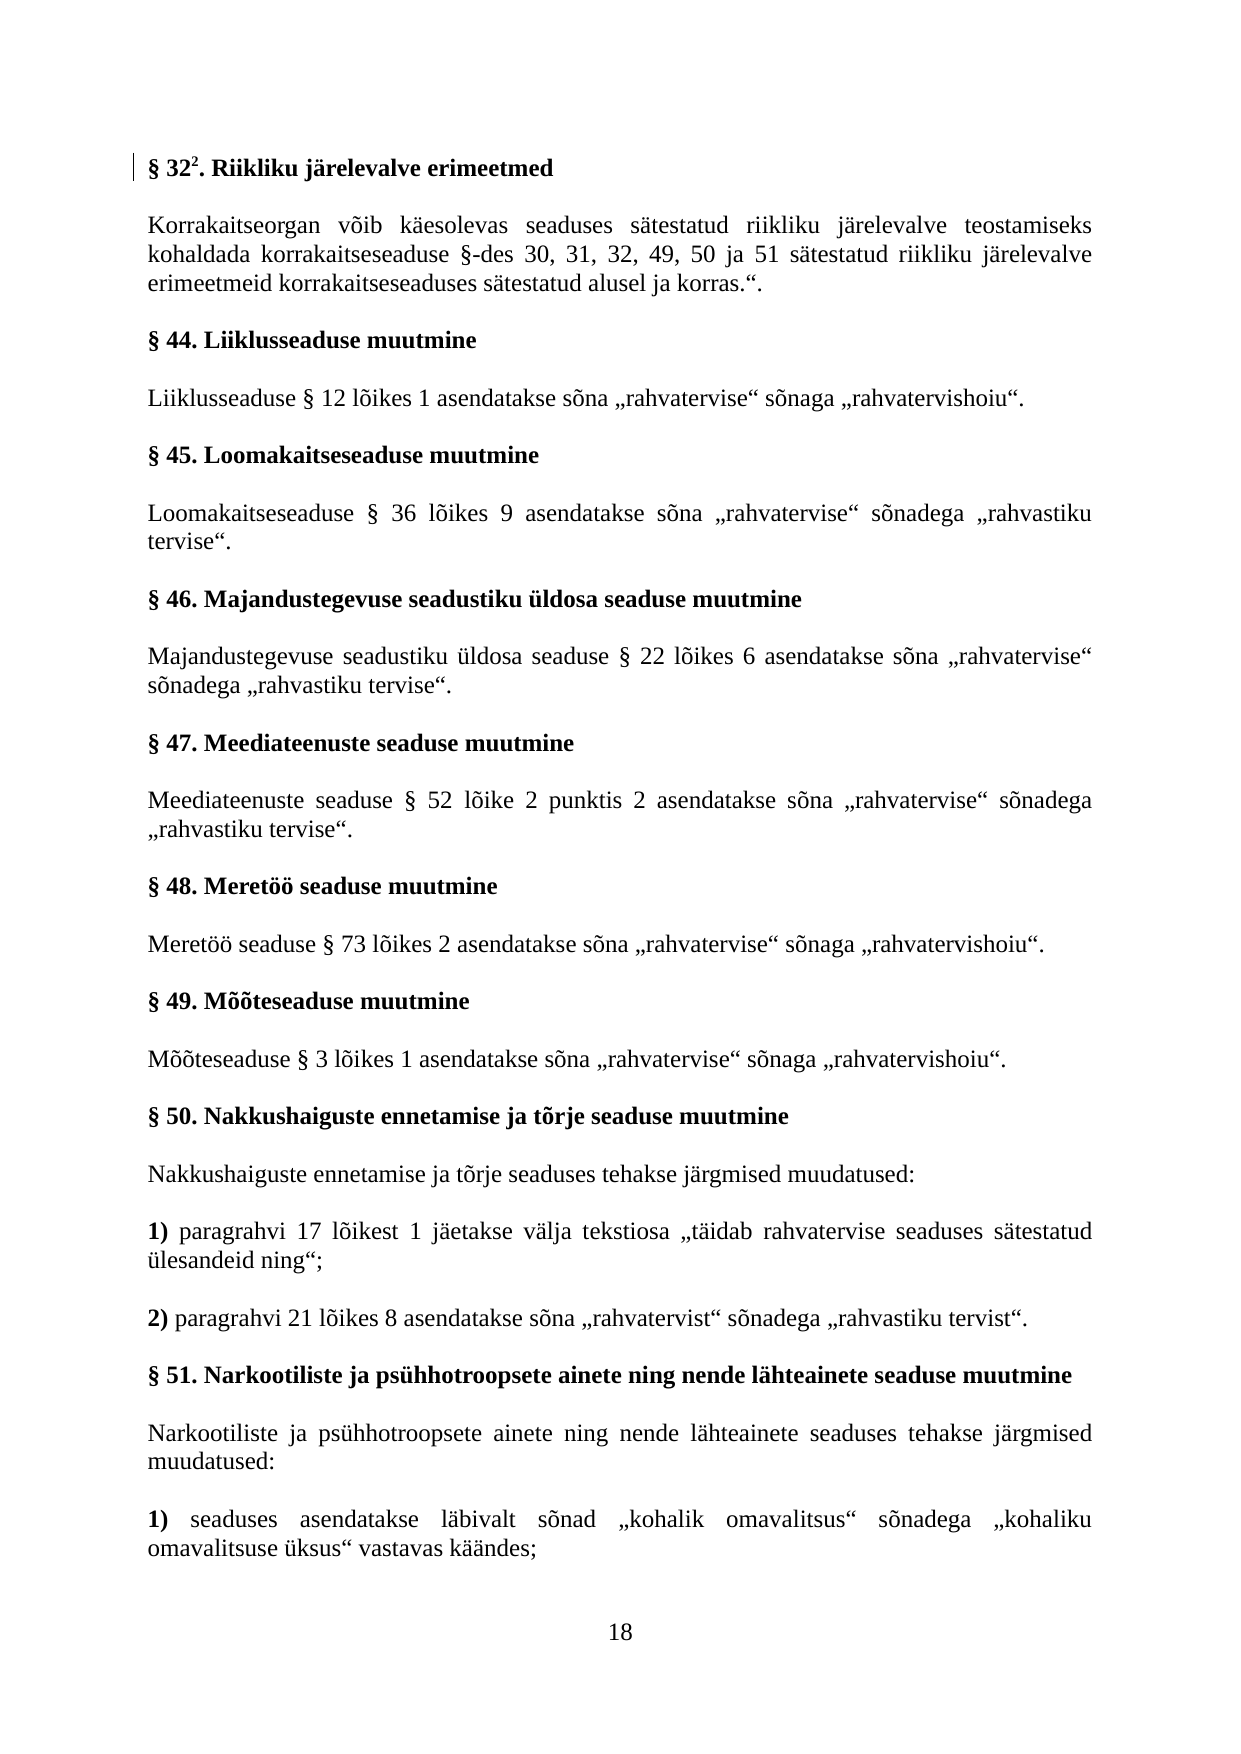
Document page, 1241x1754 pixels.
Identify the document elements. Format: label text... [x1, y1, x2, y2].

subtitle § 322. Riikliku järelevalve erimeetmed [147, 153, 1093, 181]
subtitle § 51. Narkootiliste ja psühhotroopsete ainete ning nende lähteainete seaduse muutmine [147, 1360, 1093, 1389]
text § 48. Meretöö seaduse muutmine [147, 871, 1093, 900]
text Korrakaitseorgan võib käesolevas seaduses sätestatud riikliku järelevalve teostamiseks kohaldada korrakaitseseaduse §-des 30, 31, 32, 49, 50 ja 51 sätestatud riikliku järelevalve erimeetmeid korrakaitseseaduses sätestatud alusel ja korras.“. [147, 210, 1093, 296]
text Majandustegevuse seadustiku üldosa seaduse § 22 lõikes 6 asendatakse sõna „rahvatervise“ sõnadega „rahvastiku tervise“. [147, 641, 1093, 699]
text 1) seaduses asendatakse läbivalt sõnad „kohalik omavalitsus“ sõnadega „kohaliku omavalitsuse üksus“ vastavas käändes; [147, 1504, 1093, 1561]
text Liiklusseaduse § 12 lõikes 1 asendatakse sõna „rahvatervise“ sõnaga „rahvatervishoiu“. [147, 383, 1093, 411]
text Nakkushaiguste ennetamise ja tõrje seaduses tehakse järgmised muudatused: [147, 1159, 1093, 1188]
text 1) paragrahvi 17 lõikest 1 jäetakse välja tekstiosa „täidab rahvatervise seaduses sätestatud ülesandeid ning“; [147, 1216, 1093, 1274]
subtitle § 47. Meediateenuste seaduse muutmine [147, 728, 1093, 756]
text Narkootiliste ja psühhotroopsete ainete ning nende lähteainete seaduses tehakse järgmised muudatused: [147, 1418, 1093, 1475]
text Loomakaitseseaduse § 36 lõikes 9 asendatakse sõna „rahvatervise“ sõnadega „rahvastiku tervise“. [147, 498, 1093, 555]
text Mõõteseaduse § 3 lõikes 1 asendatakse sõna „rahvatervise“ sõnaga „rahvatervishoiu“. [147, 1044, 1093, 1073]
text 2) paragrahvi 21 lõikes 8 asendatakse sõna „rahvatervist“ sõnadega „rahvastiku tervist“. [147, 1303, 1093, 1331]
text Meediateenuste seaduse § 52 lõike 2 punktis 2 asendatakse sõna „rahvatervise“ sõnadega „rahvastiku tervise“. [147, 785, 1093, 843]
subtitle § 45. Loomakaitseseaduse muutmine [147, 440, 1093, 469]
subtitle § 46. Majandustegevuse seadustiku üldosa seaduse muutmine [147, 584, 1093, 613]
text § 49. Mõõteseaduse muutmine [147, 986, 1093, 1015]
subtitle § 50. Nakkushaiguste ennetamise ja tõrje seaduse muutmine [147, 1101, 1093, 1130]
text § 44. Liiklusseaduse muutmine [147, 325, 1093, 354]
text Meretöö seaduse § 73 lõikes 2 asendatakse sõna „rahvatervise“ sõnaga „rahvatervishoiu“. [147, 929, 1093, 958]
